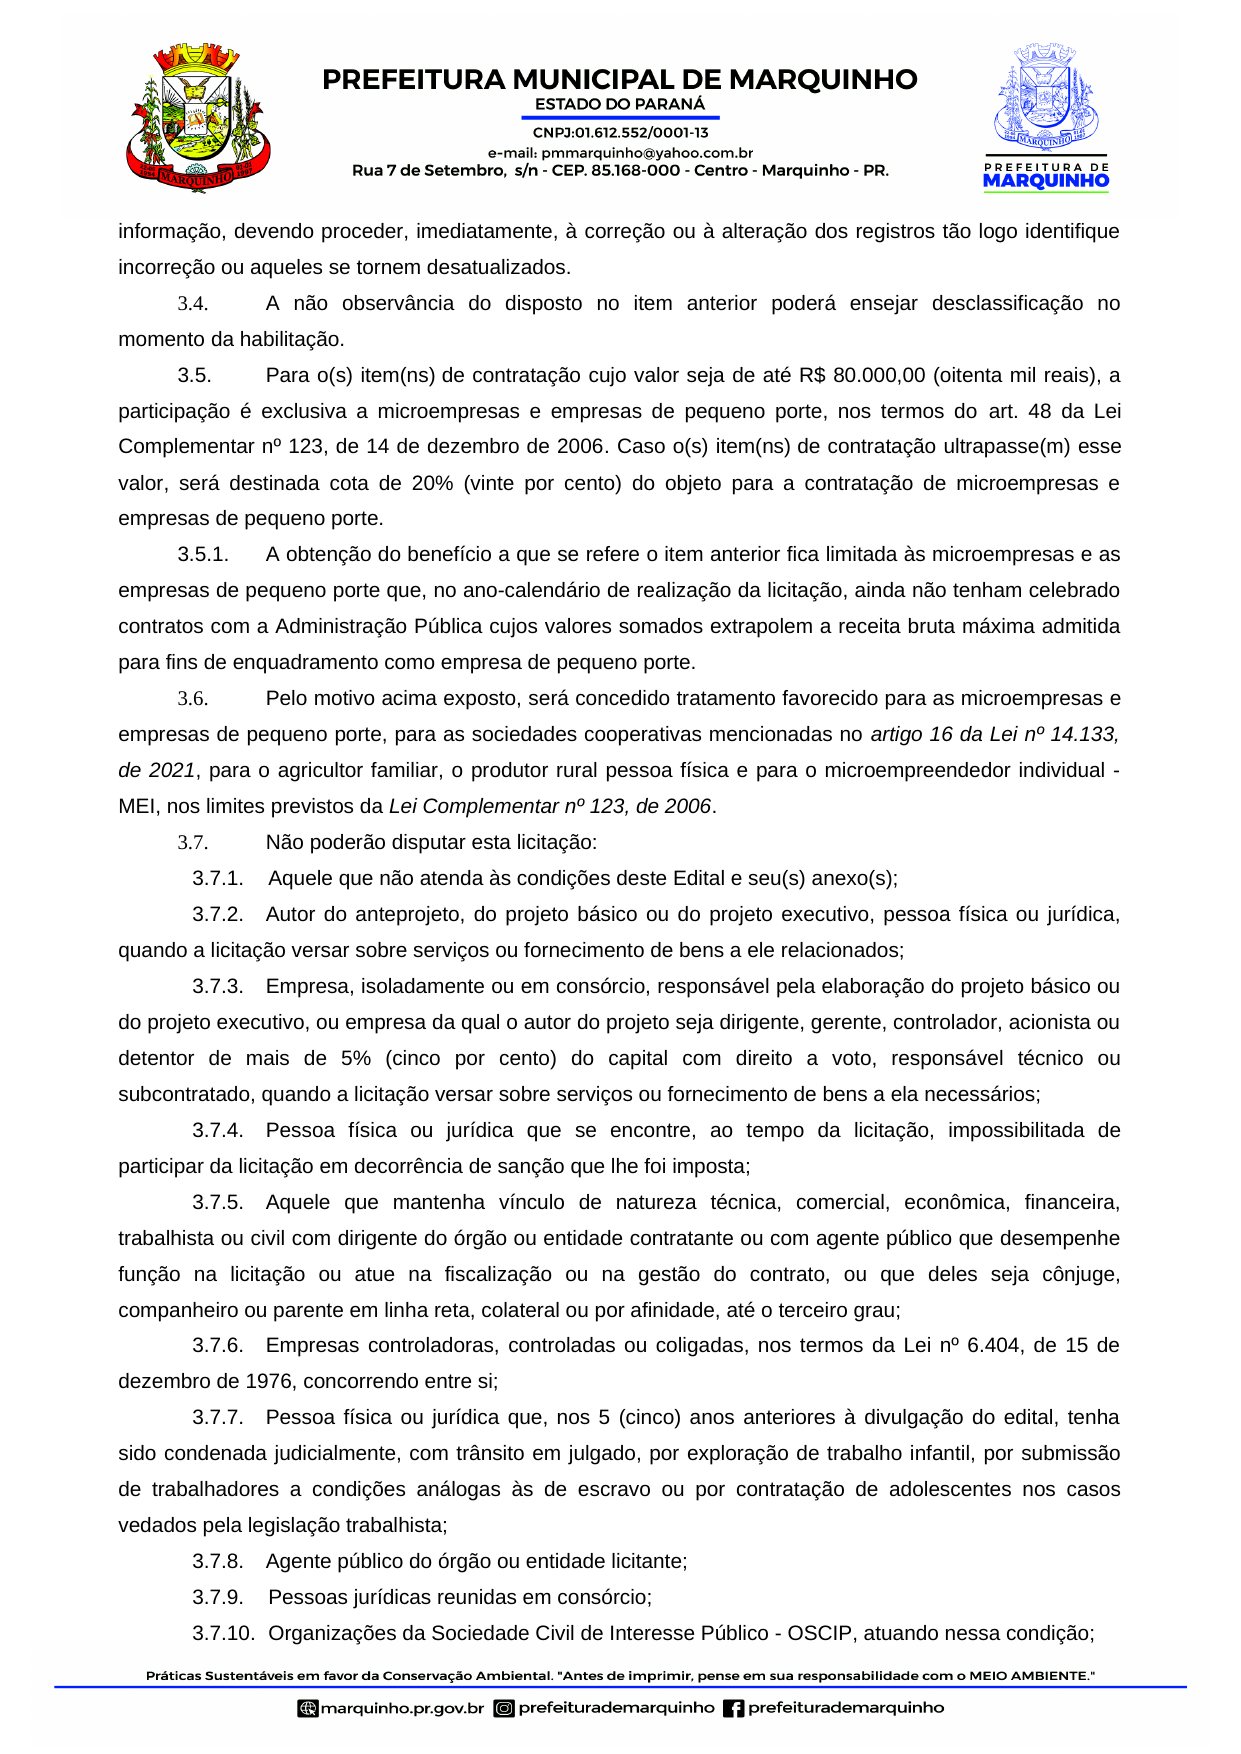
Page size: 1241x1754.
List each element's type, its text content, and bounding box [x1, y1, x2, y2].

text Empresas controladoras, controladas ou coligadas, nos termos da Lei nº 6.404, de 15 de dezembro de 1976, concorrendo entre si; [118, 1333, 1122, 1393]
text A obtenção do benefício a que se refere o item anterior fica limitada às microempresas e as empresas de pequeno porte que, no ano-calendário de realização da licitação, ainda não tenham celebrado contratos com a Administração Pública cujos valores somados extrapolem a receita bruta máxima admitida para fins de enquadramento como empresa de pequeno porte. [118, 542, 1122, 674]
text Pelo motivo acima exposto, será concedido tratamento favorecido para as microempresas e empresas de pequeno porte, para as sociedades cooperativas mencionadas no artigo 16 da Lei nº 14.133, de 2021, para o agricultor familiar, o produtor rural pessoa física e para o microempreendedor individual - MEI, nos limites previstos da Lei Complementar nº 123, de 2006. [118, 686, 1122, 818]
text Não poderão disputar esta licitação: [118, 830, 1122, 854]
picture [30, 1638, 1210, 1747]
text Empresa, isoladamente ou em consórcio, responsável pela elaboração do projeto básico ou do projeto executivo, ou empresa da qual o autor do projeto seja dirigente, gerente, controlador, acionista ou detentor de mais de 5% (cinco por cento) do capital com direito a voto, responsável técnico ou subcontratado, quando a licitação versar sobre serviços ou fornecimento de bens a ela necessários; [118, 974, 1122, 1106]
text Aquele que mantenha vínculo de natureza técnica, comercial, econômica, financeira, trabalhista ou civil com dirigente do órgão ou entidade contratante ou com agente público que desempenhe função na licitação ou atue na fiscalização ou na gestão do contrato, ou que deles seja cônjuge, companheiro ou parente em linha reta, colateral ou por afinidade, até o terceiro grau; [118, 1189, 1122, 1321]
text Agente público do órgão ou entidade licitante; [118, 1549, 1122, 1573]
text Para o(s) item(ns) de contratação cujo valor seja de até R$ 80.000,00 (oitenta mil reais), a participação é exclusiva a microempresas e empresas de pequeno porte, nos termos do art. 48 da Lei Complementar nº 123, de 14 de dezembro de 2006. Caso o(s) item(ns) de contratação ultrapasse(m) esse valor, será destinada cota de 20% (vinte por cento) do objeto para a contratação de microempresas e empresas de pequeno porte. [118, 362, 1122, 530]
text Autor do anteprojeto, do projeto básico ou do projeto executivo, pessoa física ou jurídica, quando a licitação versar sobre serviços ou fornecimento de bens a ele relacionados; [118, 902, 1122, 962]
list Organizações da Sociedade Civil de Interesse Público - OSCIP, atuando nessa condição; [118, 1621, 1122, 1645]
text Pessoa física ou jurídica que se encontre, ao tempo da licitação, impossibilitada de participar da licitação em decorrência de sanção que lhe foi imposta; [118, 1118, 1122, 1178]
list Pessoas jurídicas reunidas em consórcio; [118, 1585, 1122, 1609]
text A não observância do disposto no item anterior poderá ensejar desclassificação no momento da habilitação. [118, 290, 1122, 351]
text Pessoa física ou jurídica que, nos 5 (cinco) anos anteriores à divulgação do edital, tenha sido condenada judicialmente, com trânsito em julgado, por exploração de trabalho infantil, por submissão de trabalhadores a condições análogas às de escravo ou por contratação de adolescentes nos casos vedados pela legislação trabalhista; [118, 1405, 1122, 1537]
list Aquele que não atenda às condições deste Edital e seu(s) anexo(s); [118, 866, 1122, 890]
picture [60, 14, 1181, 218]
